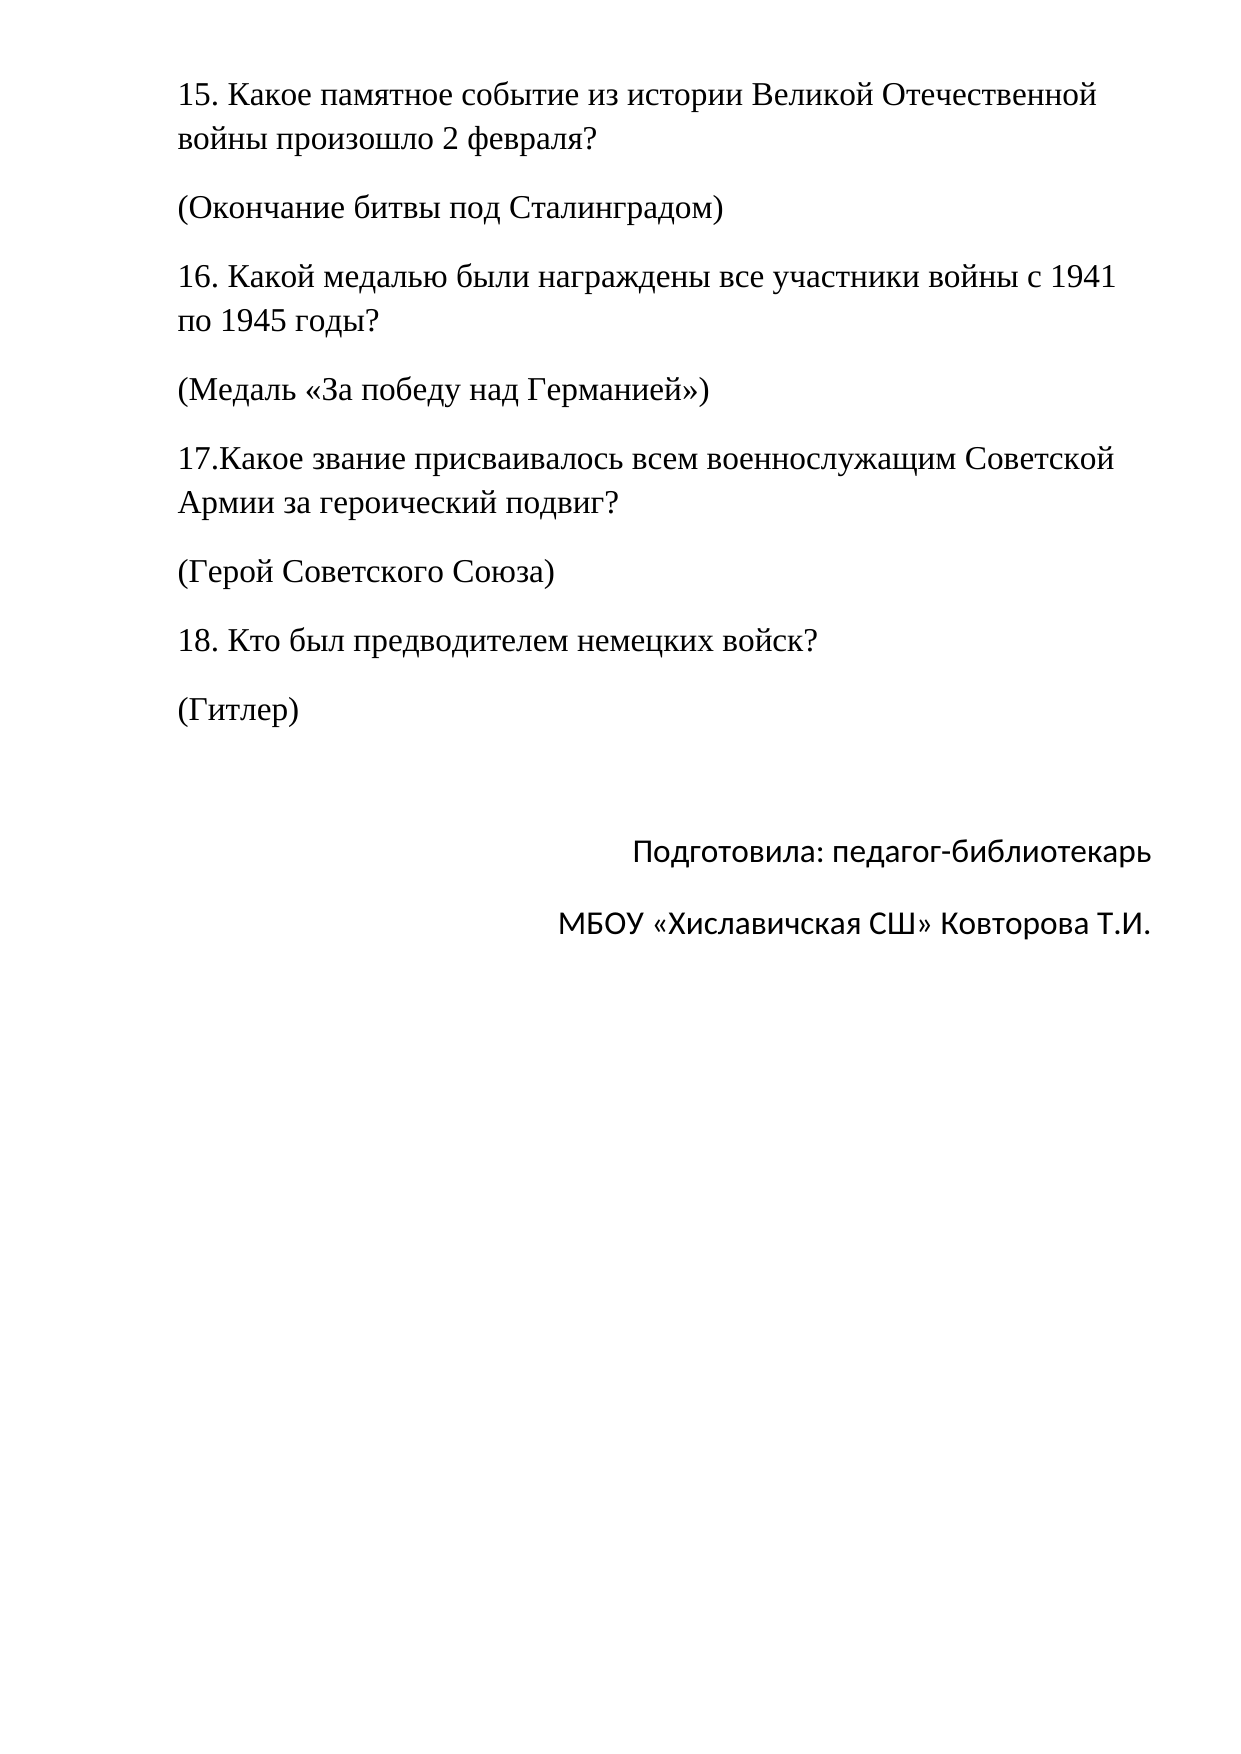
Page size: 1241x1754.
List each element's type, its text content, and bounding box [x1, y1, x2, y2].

text (Окончание битвы под Сталинградом) [177, 187, 1152, 225]
text 16. Какой медалью были награждены все участники войны с 1941 по 1945 годы? [177, 256, 1152, 338]
text 15. Какое памятное событие из истории Великой Отечественной войны произошло 2 февраля? [177, 74, 1152, 156]
text 17.Какое звание присваивалось всем военнослужащим Советской Армии за героический подвиг? [177, 438, 1152, 521]
text (Герой Советского Союза) [177, 551, 1152, 590]
text Подготовила: педагог-библиотекарь [177, 830, 1152, 871]
text МБОУ «Хиславичская СШ» Ковторова Т.И. [177, 902, 1152, 943]
text 18. Кто был предводителем немецких войск? [177, 620, 1152, 659]
text (Гитлер) [177, 689, 1152, 728]
text (Медаль «За победу над Германией») [177, 369, 1152, 407]
